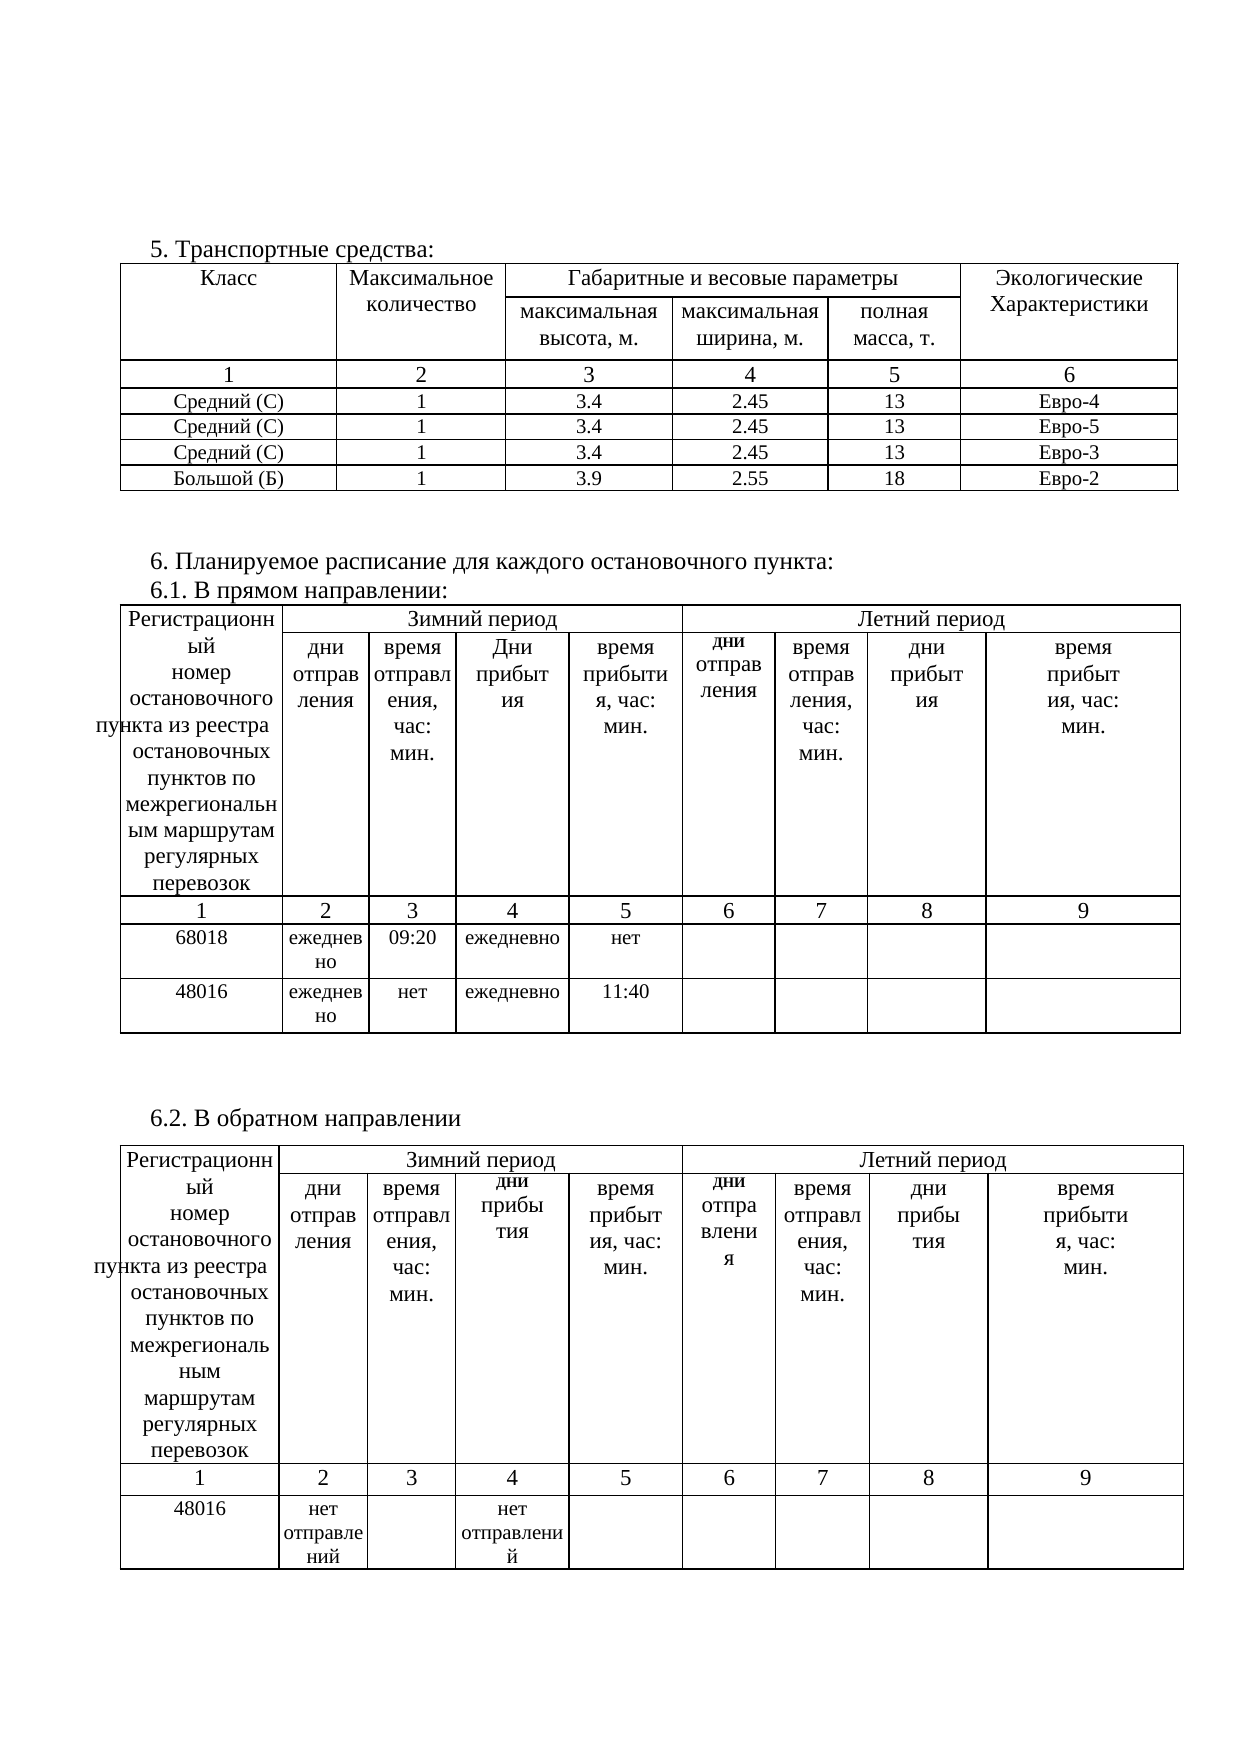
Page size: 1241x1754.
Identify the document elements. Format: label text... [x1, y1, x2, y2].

table_header Летний период [683, 1146, 1183, 1173]
table_cell [683, 979, 774, 1032]
table_cell максимальная ширина, м. [673, 298, 827, 359]
table_cell 48016 [121, 1496, 278, 1568]
table_header Максимальное количество [337, 264, 505, 359]
table_cell [776, 979, 867, 1032]
table_cell 7 [776, 897, 867, 923]
table_cell 6 [683, 1464, 775, 1494]
table_cell ежедневно [283, 925, 368, 978]
table_cell дни прибы тия [870, 1174, 987, 1463]
table_cell 4 [456, 1464, 568, 1494]
table_cell 3 [506, 361, 672, 387]
table_cell 8 [868, 897, 985, 923]
table_cell 11:40 [570, 979, 682, 1032]
table_header Зимний период [283, 606, 682, 632]
table_cell [776, 1496, 869, 1568]
table_cell ДНИ отправ ления [683, 633, 774, 895]
table_cell 1 [121, 361, 336, 387]
text 6.1. В прямом направлении: [150, 575, 1090, 604]
table_cell 1 [337, 466, 505, 490]
table_cell [989, 1496, 1183, 1568]
table_cell 3.4 [506, 389, 672, 413]
table_cell 5 [829, 361, 960, 387]
table_cell 1 [337, 389, 505, 413]
text 6. Планируемое расписание для каждого остановочного пункта: [150, 546, 1090, 575]
table_cell 4 [673, 361, 827, 387]
table_cell дни отправ ления [280, 1174, 367, 1463]
table_cell 2 [283, 897, 368, 923]
table_cell нет отправлений [456, 1496, 568, 1568]
table_cell 6 [961, 361, 1177, 387]
table_cell Дни прибыт ия [457, 633, 568, 895]
table_header Класс [121, 264, 336, 359]
table_cell дни прибыт ия [868, 633, 985, 895]
table_cell 68018 [121, 925, 282, 978]
table_cell 6 [683, 897, 774, 923]
table_cell время прибыт ия, час: мин. [570, 1174, 682, 1463]
table_cell [987, 979, 1180, 1032]
table_cell 18 [829, 466, 960, 490]
table_cell 3.4 [506, 440, 672, 464]
table_cell 8 [870, 1464, 987, 1494]
text 6.2. В обратном направлении [150, 1103, 1090, 1132]
table_cell [683, 925, 774, 978]
table_cell 3 [368, 1464, 455, 1494]
table_cell нет [370, 979, 455, 1032]
table_cell Средний (С) [121, 389, 336, 413]
table_cell Средний (С) [121, 440, 336, 464]
table_cell [870, 1496, 987, 1568]
table_cell 2.55 [673, 466, 827, 490]
table_cell Евро-4 [961, 389, 1177, 413]
table_cell 5 [570, 897, 682, 923]
table_cell 7 [776, 1464, 869, 1494]
table_cell время отправл ения, час: мин. [370, 633, 455, 895]
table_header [121, 1146, 278, 1463]
table_cell 2 [280, 1464, 367, 1494]
table_cell 1 [337, 440, 505, 464]
table_cell 1 [337, 415, 505, 438]
table_cell 2 [337, 361, 505, 387]
table_cell Большой (Б) [121, 466, 336, 490]
table_cell время прибыт ия, час: мин. [987, 633, 1180, 895]
table_header Зимний период [280, 1146, 682, 1173]
table_cell нет отправлений [280, 1496, 367, 1568]
table_cell [683, 1496, 775, 1568]
table_header Экологические Характеристики [961, 264, 1177, 359]
table_cell время отправл ения, час: мин. [368, 1174, 455, 1463]
table_cell 1 [121, 897, 282, 923]
table_cell 9 [989, 1464, 1183, 1494]
table_cell 48016 [121, 979, 282, 1032]
table_cell [776, 925, 867, 978]
table_cell 1 [121, 1464, 278, 1494]
table_cell время отправ ления, час: мин. [776, 633, 867, 895]
table_cell Средний (С) [121, 415, 336, 438]
table_cell 2.45 [673, 440, 827, 464]
table_cell время прибыти я, час: мин. [570, 633, 682, 895]
table_cell [987, 925, 1180, 978]
table_cell нет [570, 925, 682, 978]
table_cell 5 [570, 1464, 682, 1494]
table_header Регистрационный номер остановочного пункта из реестра остановочных пунктов по межрегиональным маршрутам регулярных перевозок [121, 606, 282, 895]
table_cell ежедневно [283, 979, 368, 1032]
table_cell время прибыти я, час: мин. [989, 1174, 1183, 1463]
table_cell 09:20 [370, 925, 455, 978]
table_cell ежедневно [457, 925, 568, 978]
table_cell 9 [987, 897, 1180, 923]
table_cell ДНИ отпра влени я [683, 1174, 775, 1463]
table_cell 2.45 [673, 415, 827, 438]
table_cell 13 [829, 415, 960, 438]
table_cell 4 [457, 897, 568, 923]
table_cell [868, 925, 985, 978]
table_cell 3.9 [506, 466, 672, 490]
table_cell Евро-3 [961, 440, 1177, 464]
table_header Габаритные и весовые параметры [506, 264, 960, 296]
table_cell [570, 1496, 682, 1568]
table_cell 13 [829, 440, 960, 464]
table_cell 3.4 [506, 415, 672, 438]
table_cell 13 [829, 389, 960, 413]
table_cell полная масса, т. [829, 298, 960, 359]
table_cell 3 [370, 897, 455, 923]
table_cell время отправл ения, час: мин. [776, 1174, 869, 1463]
table_cell максимальная высота, м. [506, 298, 672, 359]
table_cell Евро-2 [961, 466, 1177, 490]
table_cell [868, 979, 985, 1032]
table_cell дни отправ ления [283, 633, 368, 895]
table_cell ДНИ прибы тия [456, 1174, 568, 1463]
table_cell 2.45 [673, 389, 827, 413]
table_header Летний период [683, 606, 1180, 632]
text 5. Транспортные средства: [150, 234, 1090, 263]
table_cell [368, 1496, 455, 1568]
table_cell Евро-5 [961, 415, 1177, 438]
table_cell ежедневно [457, 979, 568, 1032]
